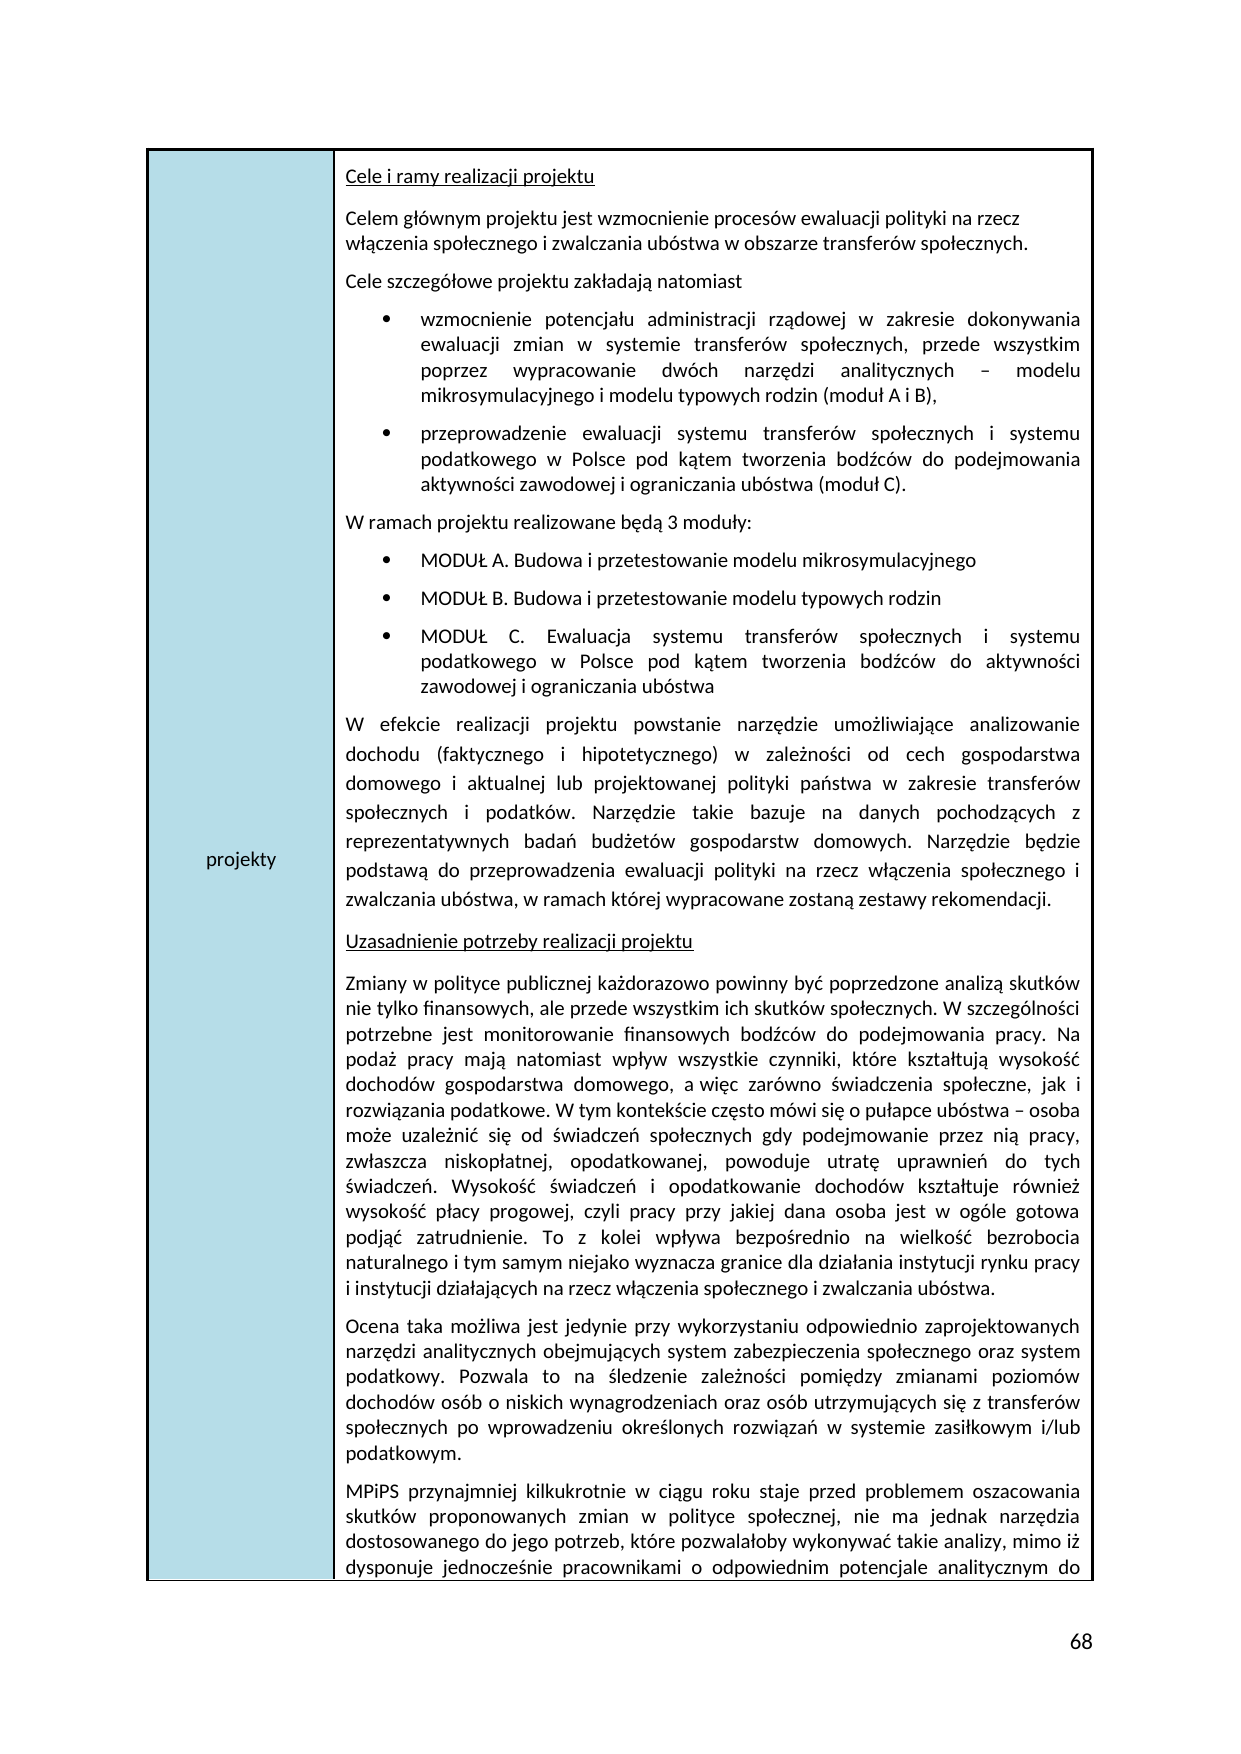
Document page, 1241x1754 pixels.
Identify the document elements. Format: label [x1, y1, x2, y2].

table_cell [149, 151, 333, 1579]
table_cell [335, 151, 1091, 1579]
